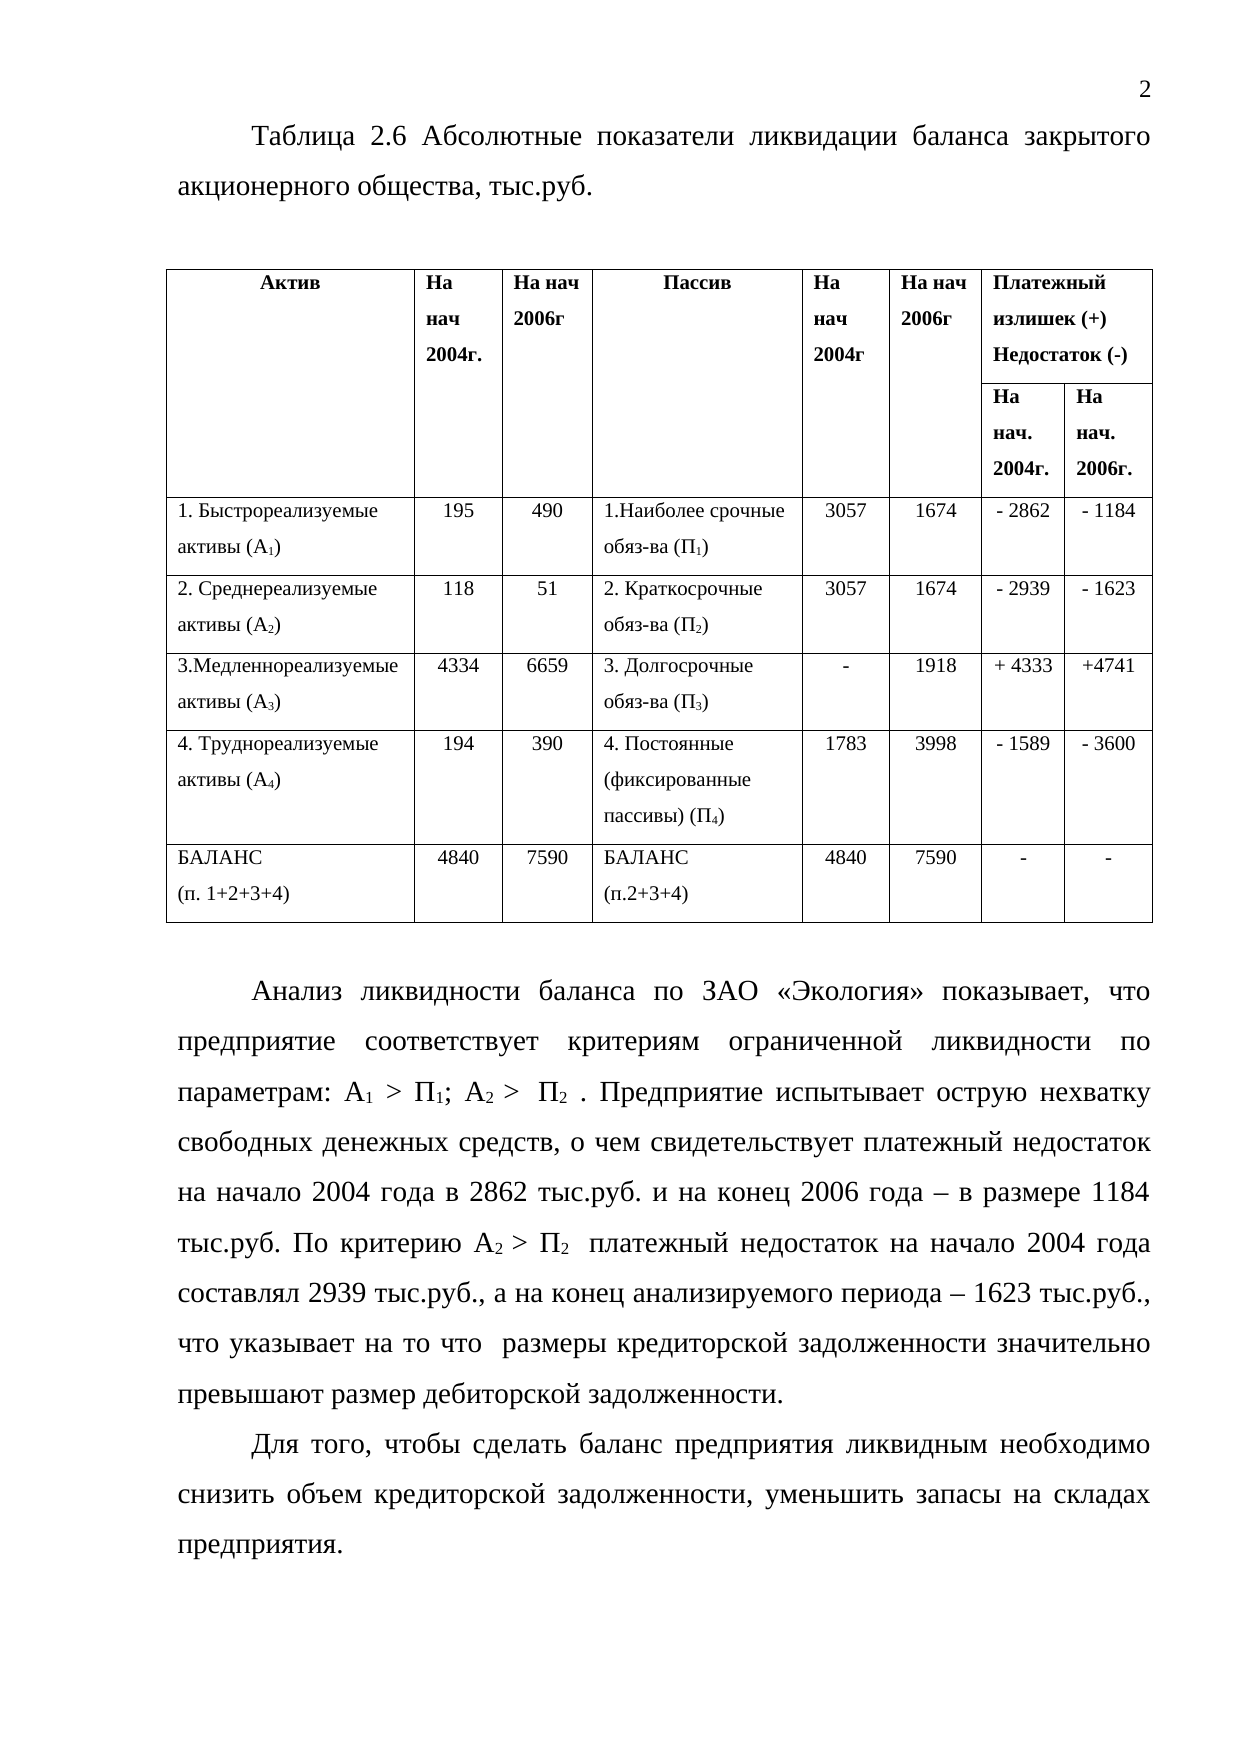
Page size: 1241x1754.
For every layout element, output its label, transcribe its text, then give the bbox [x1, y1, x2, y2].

table_cell 3.Медленнореализуемые активы (А3) [167, 654, 414, 730]
table_header На нач 2004г. [415, 270, 502, 497]
table_cell 51 [503, 576, 592, 652]
table_cell 118 [415, 576, 502, 652]
table_cell - 2939 [982, 576, 1064, 652]
table_cell 2. Среднереализуемые активы (А2) [167, 576, 414, 652]
table_cell 2. Краткосрочные обяз-ва (П2) [593, 576, 802, 652]
table_cell - 1184 [1065, 498, 1152, 574]
table_cell 3057 [803, 576, 889, 652]
table_cell - 1589 [982, 731, 1064, 844]
text Таблица 2.6 Абсолютные показатели ликвидации баланса закрытого акционерного общества, тыс.руб. [177, 118, 1152, 202]
text Анализ ликвидности баланса по ЗАО «Экология» показывает, что предприятие соответствует критериям ограниченной ликвидности по параметрам: А1 > П1; А2 > П2 . Предприятие испытывает острую нехватку свободных денежных средств, о чем свидетельствует платежный недостаток на начало 2004 года в 2862 тыс.руб. и на конец 2006 года – в размере 1184 тыс.руб. По критерию А2 > П2 платежный недостаток на начало 2004 года составлял 2939 тыс.руб., а на конец анализируемого периода – 1623 тыс.руб., что указывает на то что размеры кредиторской задолженности значительно превышают размер дебиторской задолженности. [177, 973, 1152, 1409]
table_cell 6659 [503, 654, 592, 730]
table_cell - 2862 [982, 498, 1064, 574]
table_header Актив [167, 270, 414, 497]
table_cell 4840 [803, 845, 889, 922]
table_cell - [803, 654, 889, 730]
table_cell 1674 [890, 498, 981, 574]
table_cell 390 [503, 731, 592, 844]
table_cell - 1623 [1065, 576, 1152, 652]
table_cell 3057 [803, 498, 889, 574]
table_cell 4. Труднореализуемые активы (А4) [167, 731, 414, 844]
table_cell - [982, 845, 1064, 922]
table_cell - 3600 [1065, 731, 1152, 844]
table_cell - [1065, 845, 1152, 922]
table_cell + 4333 [982, 654, 1064, 730]
table_cell На нач. 2006г. [1065, 384, 1152, 497]
table_header На нач 2006г [890, 270, 981, 497]
table_cell БАЛАНС (п. 1+2+3+4) [167, 845, 414, 922]
table_cell БАЛАНС (п.2+3+4) [593, 845, 802, 922]
table_cell 1. Быстрореализуемые активы (А1) [167, 498, 414, 574]
table_cell 7590 [890, 845, 981, 922]
table_header Платежный излишек (+) Недостаток (-) [982, 270, 1152, 383]
table_cell 1918 [890, 654, 981, 730]
table_cell 490 [503, 498, 592, 574]
table_cell 1674 [890, 576, 981, 652]
table_cell +4741 [1065, 654, 1152, 730]
table_cell 3. Долгосрочные обяз-ва (П3) [593, 654, 802, 730]
table_cell 4334 [415, 654, 502, 730]
table_cell 3998 [890, 731, 981, 844]
text Для того, чтобы сделать баланс предприятия ликвидным необходимо снизить объем кредиторской задолженности, уменьшить запасы на складах предприятия. [177, 1426, 1152, 1560]
table_header На нач 2004г [803, 270, 889, 497]
table_cell На нач. 2004г. [982, 384, 1064, 497]
table_cell 7590 [503, 845, 592, 922]
table_cell 194 [415, 731, 502, 844]
table_cell 195 [415, 498, 502, 574]
table_cell 1.Наиболее срочные обяз-ва (П1) [593, 498, 802, 574]
table_header Пассив [593, 270, 802, 497]
table_cell 4. Постоянные (фиксированные пассивы) (П4) [593, 731, 802, 844]
table_cell 1783 [803, 731, 889, 844]
table_header На нач 2006г [503, 270, 592, 497]
table_cell 4840 [415, 845, 502, 922]
